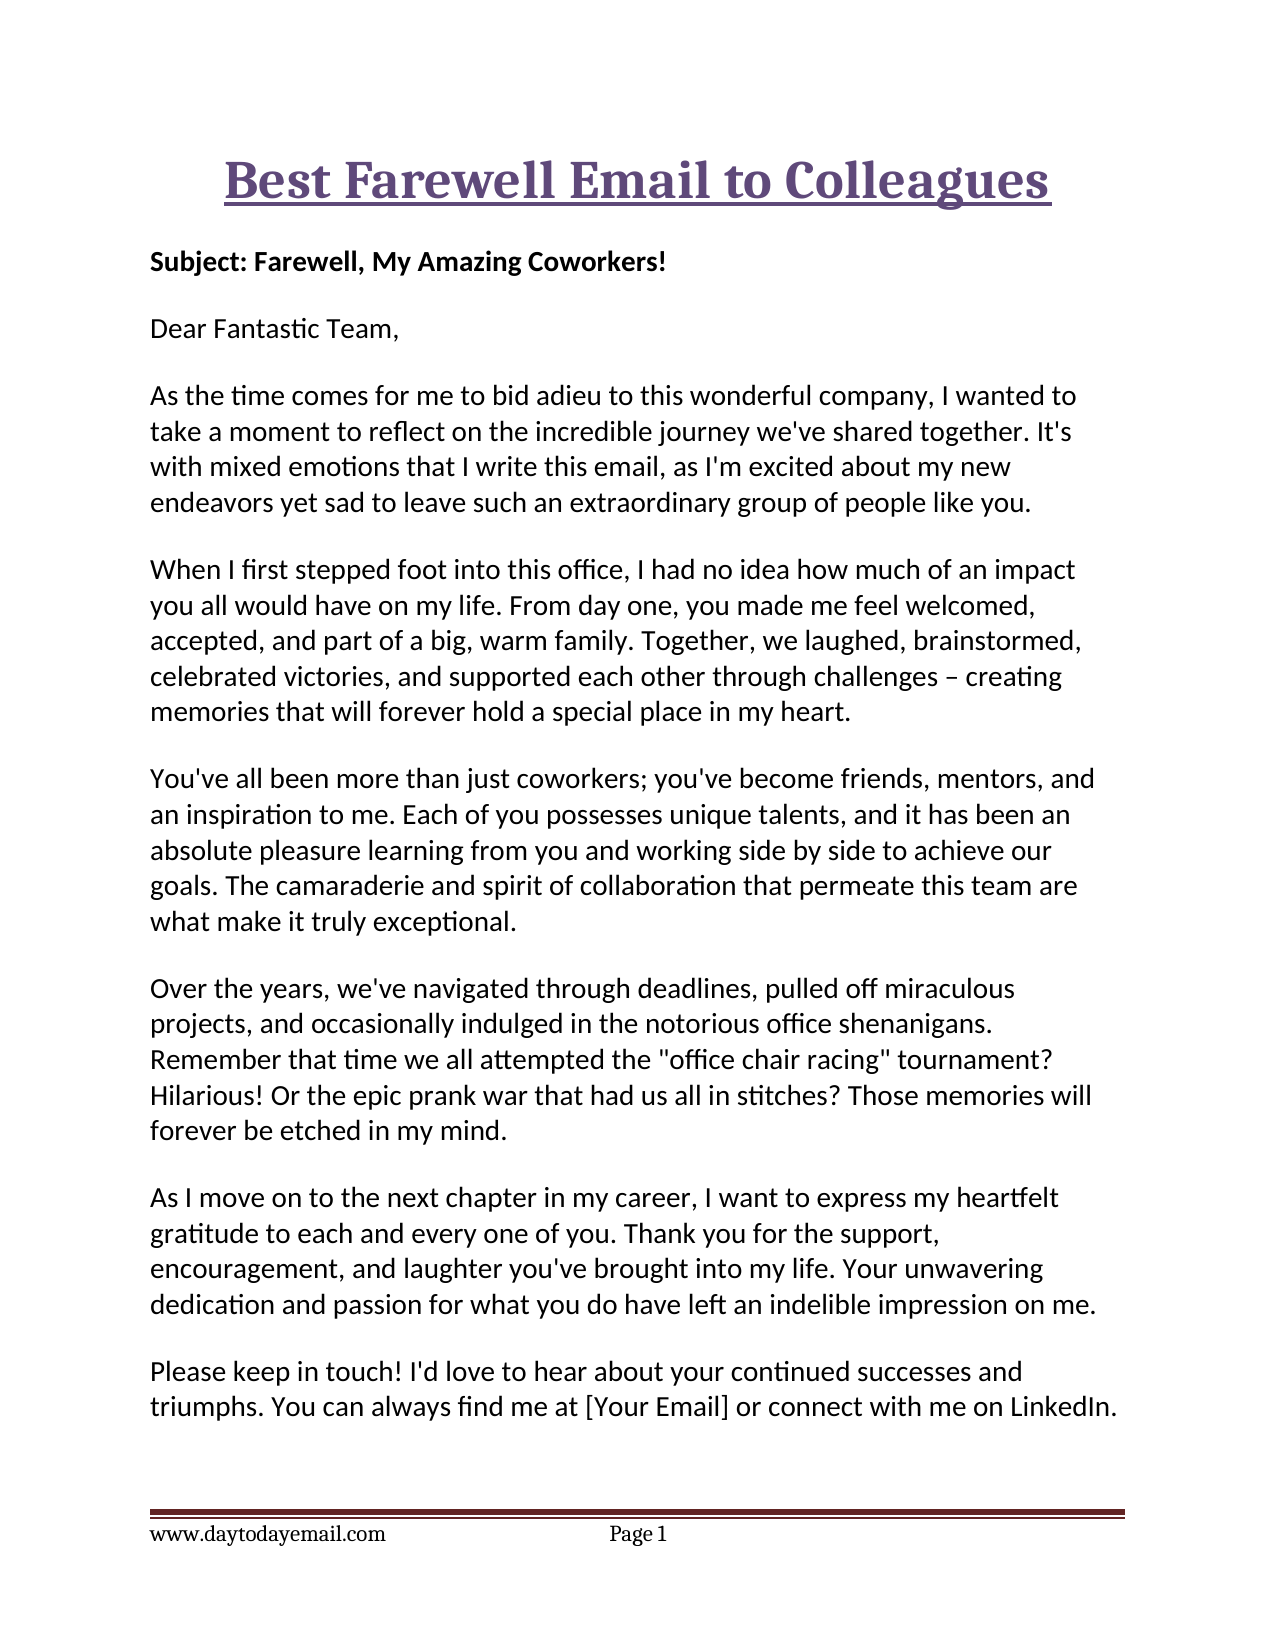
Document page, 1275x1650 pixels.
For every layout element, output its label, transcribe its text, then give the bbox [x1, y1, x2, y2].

text As I move on to the next chapter in my career, I want to express my heartfelt gratitude to each and every one of you. Thank you for the support, encouragement, and laughter you've brought into my life. Your unwavering dedication and passion for what you do have left an indelible impression on me. [150, 1179, 1125, 1322]
text Subject: Farewell, My Amazing Coworkers! [150, 243, 1125, 279]
title Best Farewell Email to Colleagues [150, 150, 1125, 212]
text As the time comes for me to bid adieu to this wonderful company, I wanted to take a moment to reflect on the incredible journey we've shared together. It's with mixed emotions that I write this email, as I'm excited about my new endeavors yet sad to leave such an extraordinary group of people like you. [150, 377, 1125, 520]
text You've all been more than just coworkers; you've become friends, mentors, and an inspiration to me. Each of you possesses unique talents, and it has been an absolute pleasure learning from you and working side by side to achieve our goals. The camaraderie and spirit of collaboration that permeate this team are what make it truly exceptional. [150, 760, 1125, 938]
text Dear Fantastic Team, [150, 310, 1125, 346]
text When I first stepped foot into this office, I had no idea how much of an impact you all would have on my life. From day one, you made me feel welcomed, accepted, and part of a big, warm family. Together, we laughed, brainstormed, celebrated victories, and supported each other through challenges – creating memories that will forever hold a special place in my heart. [150, 551, 1125, 729]
text Please keep in touch! I'd love to hear about your continued successes and triumphs. You can always find me at [Your Email] or connect with me on LinkedIn. [150, 1353, 1125, 1424]
text Over the years, we've navigated through deadlines, pulled off miraculous projects, and occasionally indulged in the notorious office shenanigans. Remember that time we all attempted the "office chair racing" tournament? Hilarious! Or the epic prank war that had us all in stitches? Those memories will forever be etched in my mind. [150, 970, 1125, 1148]
